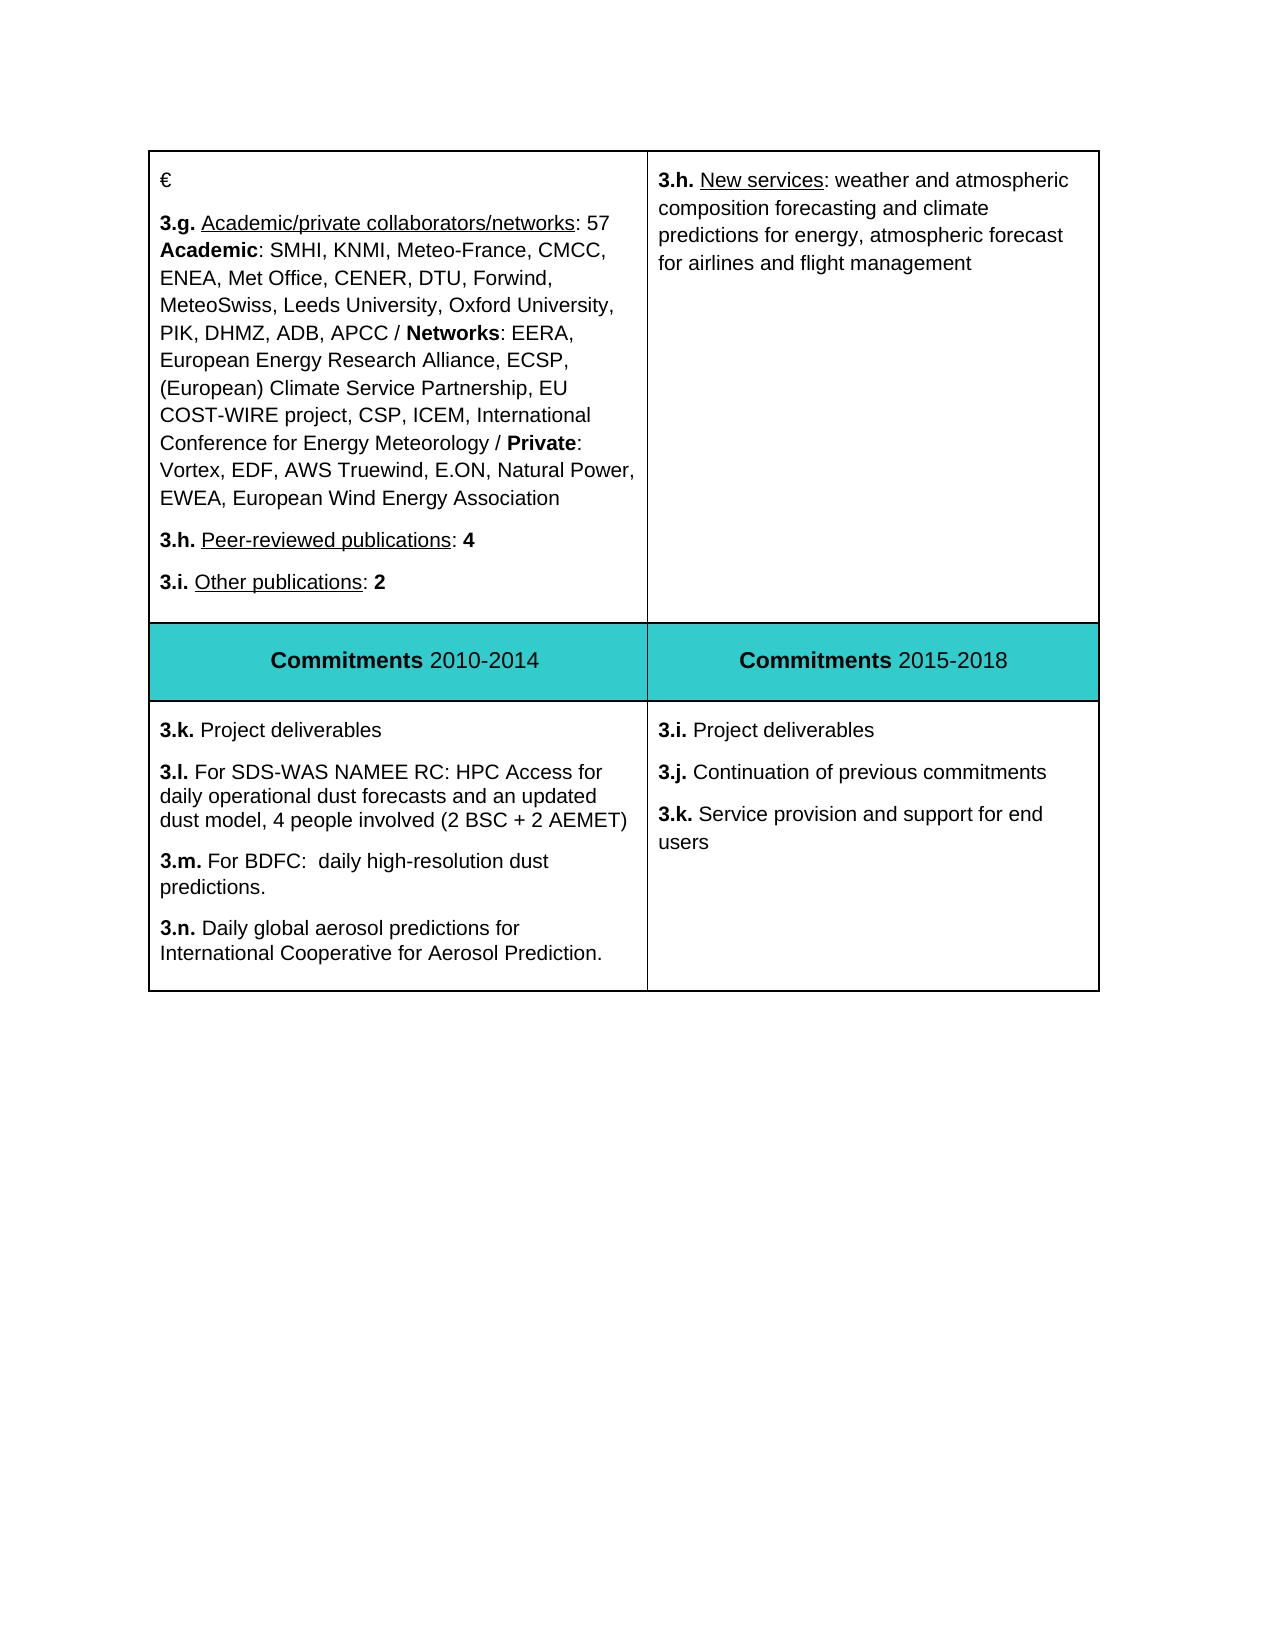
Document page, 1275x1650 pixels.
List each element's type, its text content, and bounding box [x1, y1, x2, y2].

table_cell 3.i. Project deliverables 3.j. Continuation of previous commitments 3.k. Service provision and support for end users [648, 702, 1098, 990]
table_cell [150, 152, 647, 622]
table_cell Commitments 2010-2014 [150, 624, 647, 700]
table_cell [648, 152, 1098, 622]
table_cell Commitments 2015-2018 [648, 624, 1098, 700]
table_cell 3.k. Project deliverables 3.l. For SDS-WAS NAMEE RC: HPC Access for daily operational dust forecasts and an updated dust model, 4 people involved (2 BSC + 2 AEMET) 3.m. For BDFC: daily high-resolution dust predictions. 3.n. Daily global aerosol predictions for International Cooperative for Aerosol Prediction. [150, 702, 647, 990]
